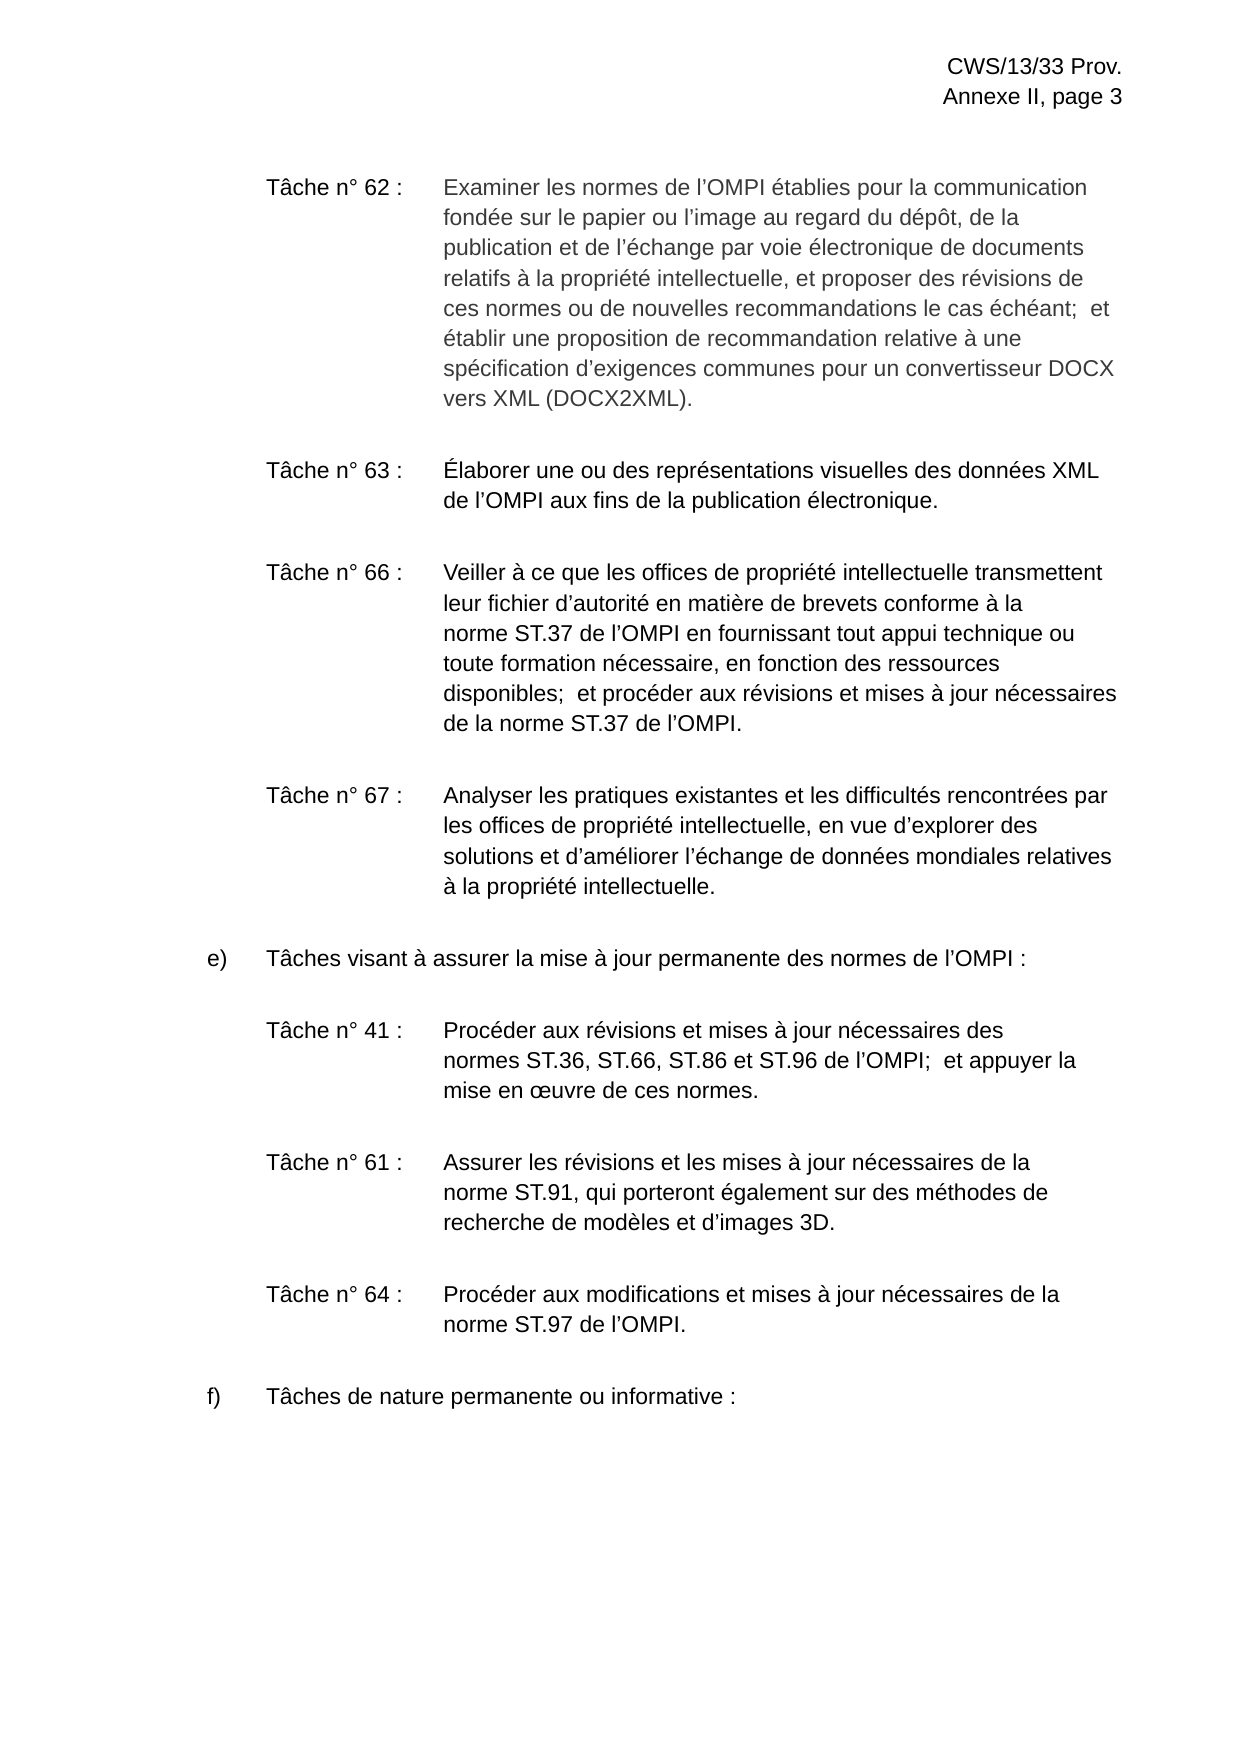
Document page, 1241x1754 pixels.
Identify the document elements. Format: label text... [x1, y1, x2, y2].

text Tâche n° 61 : Assurer les révisions et les mises à jour nécessaires de la norme ST.91, qui porteront également sur des méthodes de recherche de modèles et d’images 3D. [266, 1149, 1122, 1236]
text Tâche n° 63 : Élaborer une ou des représentations visuelles des données XML de l’OMPI aux fins de la publication électronique. [266, 457, 1122, 514]
text Tâche n° 67 : Analyser les pratiques existantes et les difficultés rencontrées par les offices de propriété intellectuelle, en vue d’explorer des solutions et d’améliorer l’échange de données mondiales relatives à la propriété intellectuelle. [266, 782, 1122, 899]
list Tâches visant à assurer la mise à jour permanente des normes de l’OMPI : [207, 945, 1122, 971]
list Tâches de nature permanente ou informative : [207, 1383, 1122, 1410]
text Tâche n° 66 : Veiller à ce que les offices de propriété intellectuelle transmettent leur fichier d’autorité en matière de brevets conforme à la norme ST.37 de l’OMPI en fournissant tout appui technique ou toute formation nécessaire, en fonction des ressources disponibles; et procéder aux révisions et mises à jour nécessaires de la norme ST.37 de l’OMPI. [266, 559, 1122, 737]
text Tâche n° 64 : Procéder aux modifications et mises à jour nécessaires de la norme ST.97 de l’OMPI. [266, 1281, 1122, 1338]
text Tâche n° 41 : Procéder aux révisions et mises à jour nécessaires des normes ST.36, ST.66, ST.86 et ST.96 de l’OMPI; et appuyer la mise en œuvre de ces normes. [266, 1017, 1122, 1103]
text Tâche n° 62 : Examiner les normes de l’OMPI établies pour la communication fondée sur le papier ou l’image au regard du dépôt, de la publication et de l’échange par voie électronique de documents relatifs à la propriété intellectuelle, et proposer des révisions de ces normes ou de nouvelles recommandations le cas échéant; et établir une proposition de recommandation relative à une spécification d’exigences communes pour un convertisseur DOCX vers XML (DOCX2XML). [266, 174, 1122, 412]
